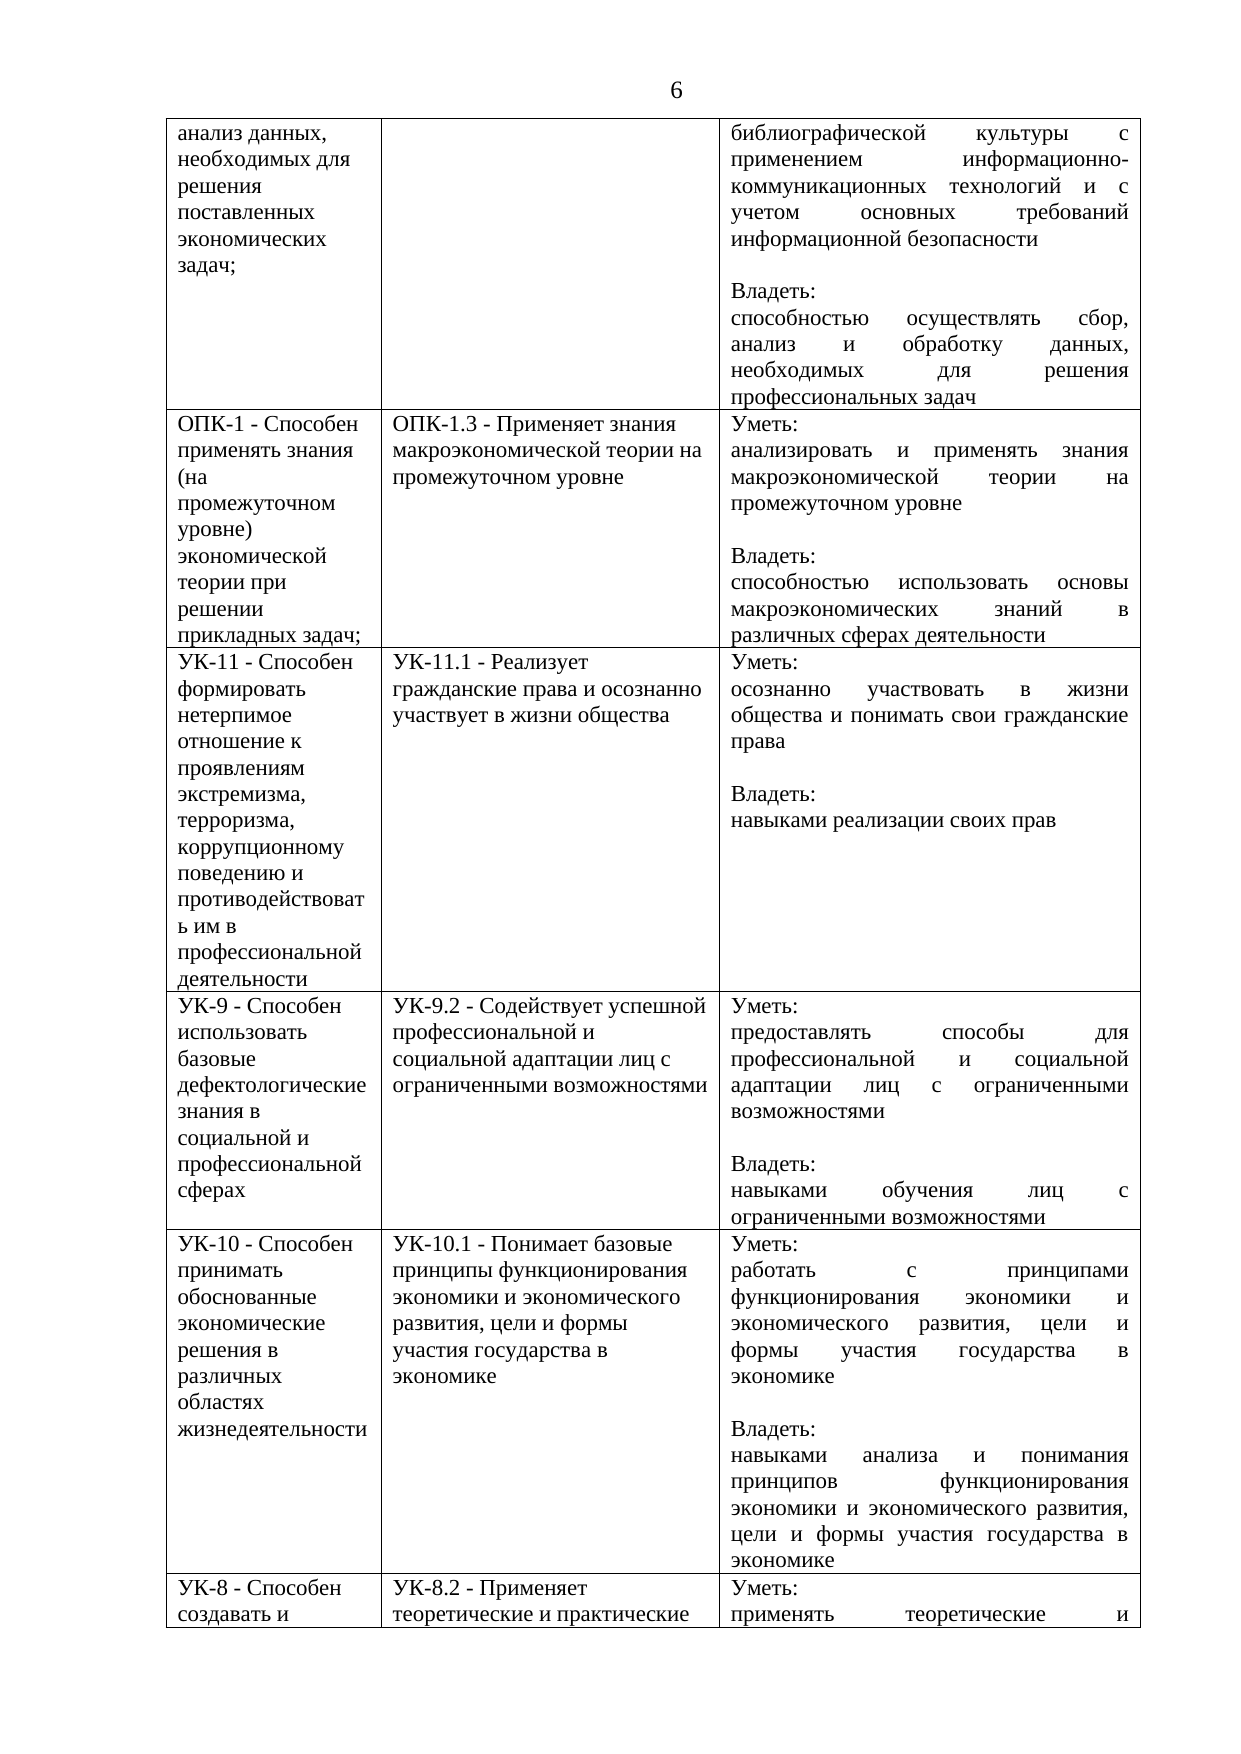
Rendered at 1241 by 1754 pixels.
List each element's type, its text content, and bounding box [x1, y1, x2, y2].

table_cell ОПК-1 - Способен применять знания (на промежуточном уровне) экономической теории при решении прикладных задач; [167, 410, 381, 647]
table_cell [382, 1574, 719, 1627]
table_cell УК-11.1 - Реализует гражданские права и осознанно участвует в жизни общества [382, 648, 719, 991]
table_cell УК-10 - Способен принимать обоснованные экономические решения в различных областях жизнедеятельности [167, 1230, 381, 1573]
table_cell Уметь: работать с принципами функционирования экономики и экономического развития, цели и формы участия государства в экономике Владеть: навыками анализа и понимания принципов функционирования экономики и экономического развития, цели и формы участия государства в экономике [720, 1230, 1140, 1573]
table_cell УК-11 - Способен формировать нетерпимое отношение к проявлениям экстремизма, терроризма, коррупционному поведению и противодействовать им в профессиональной деятельности [167, 648, 381, 991]
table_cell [720, 119, 1140, 409]
table_cell ОПК-1.3 - Применяет знания макроэкономической теории на промежуточном уровне [382, 410, 719, 647]
table_cell Уметь: осознанно участвовать в жизни общества и понимать свои гражданские права Владеть: навыками реализации своих прав [720, 648, 1140, 991]
table_cell Уметь: анализировать и применять знания макроэкономической теории на промежуточном уровне Владеть: способностью использовать основы макроэкономических знаний в различных сферах деятельности [720, 410, 1140, 647]
table_cell УК-9.2 - Содействует успешной профессиональной и социальной адаптации лиц с ограниченными возможностями [382, 992, 719, 1229]
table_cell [167, 1574, 381, 1627]
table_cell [382, 119, 719, 409]
table_cell УК-10.1 - Понимает базовые принципы функционирования экономики и экономического развития, цели и формы участия государства в экономике [382, 1230, 719, 1573]
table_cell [167, 119, 381, 409]
table_cell Уметь: предоставлять способы для профессиональной и социальной адаптации лиц с ограниченными возможностями Владеть: навыками обучения лиц с ограниченными возможностями [720, 992, 1140, 1229]
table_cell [720, 1574, 1140, 1627]
table_cell УК-9 - Способен использовать базовые дефектологические знания в социальной и профессиональной сферах [167, 992, 381, 1229]
